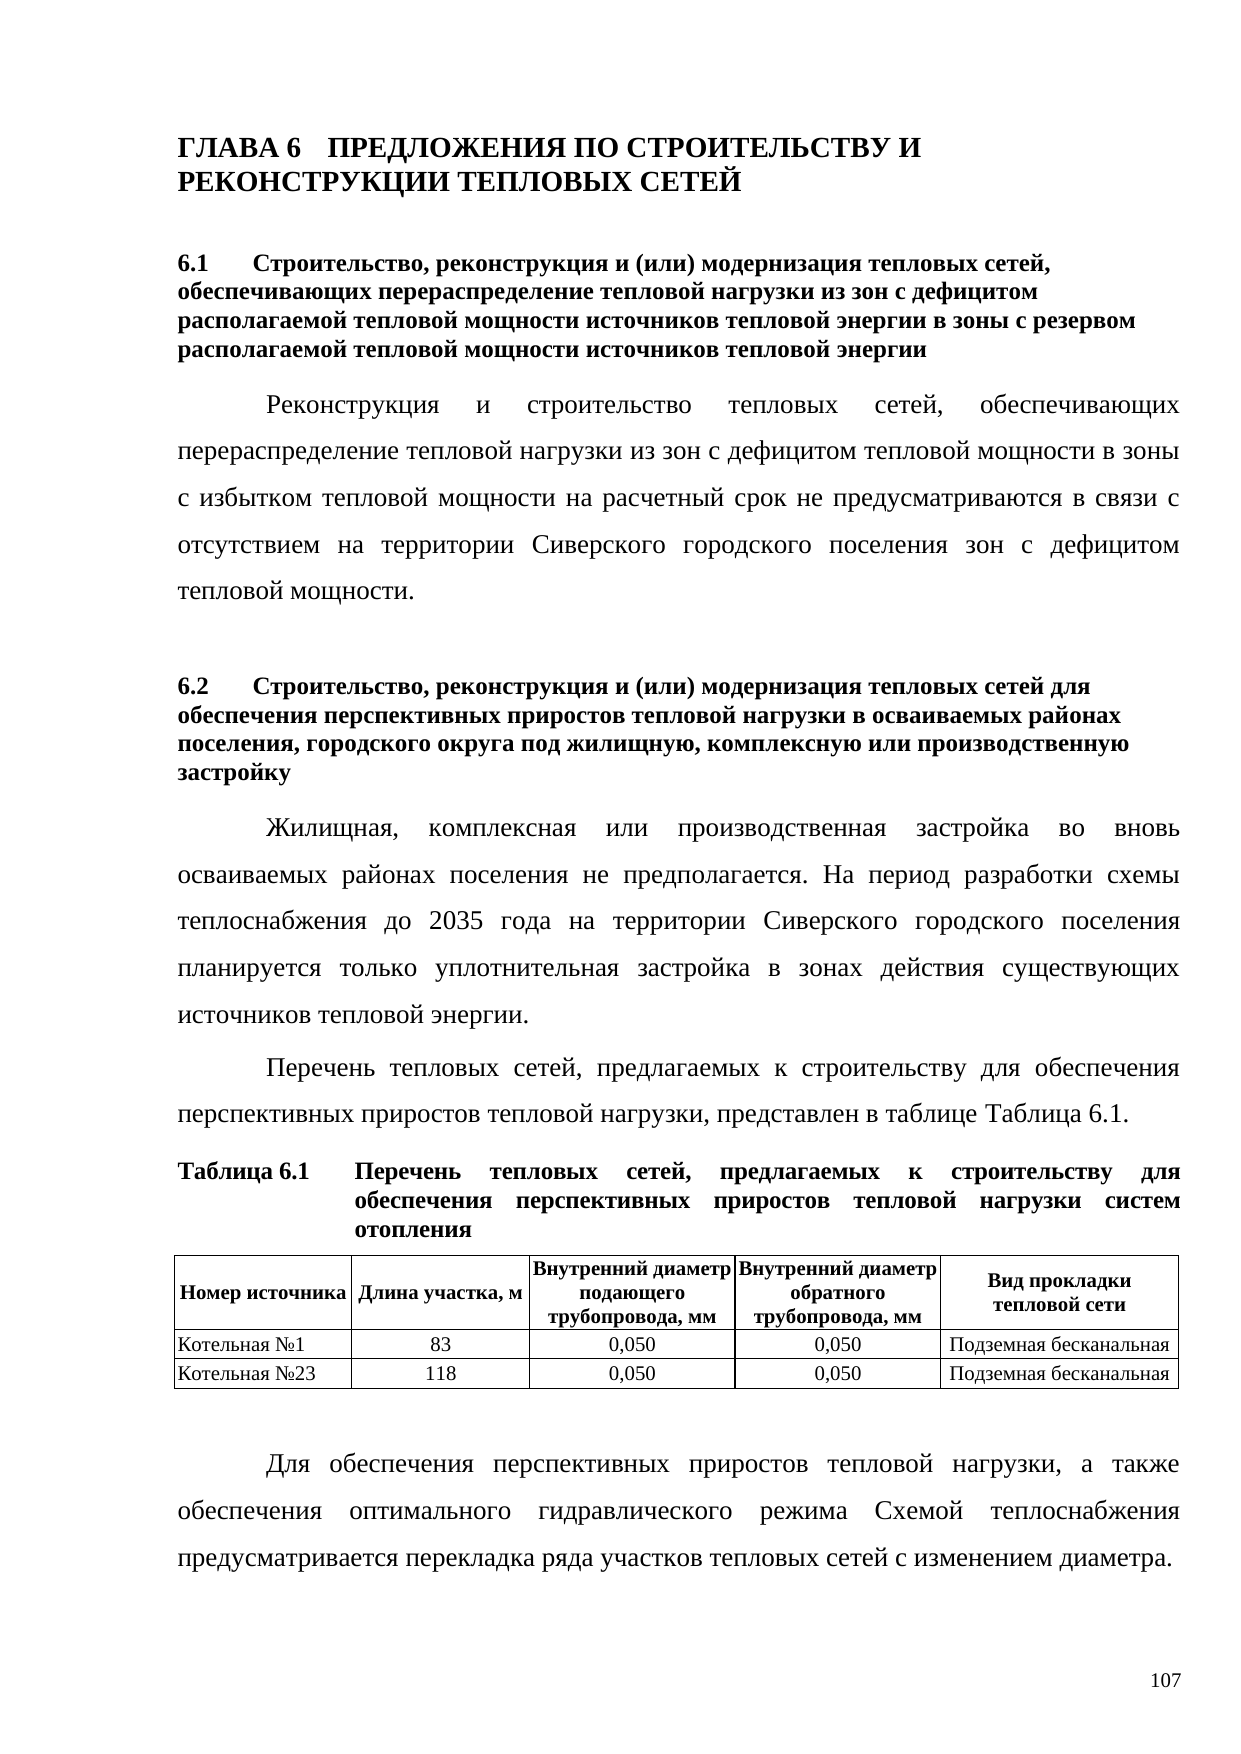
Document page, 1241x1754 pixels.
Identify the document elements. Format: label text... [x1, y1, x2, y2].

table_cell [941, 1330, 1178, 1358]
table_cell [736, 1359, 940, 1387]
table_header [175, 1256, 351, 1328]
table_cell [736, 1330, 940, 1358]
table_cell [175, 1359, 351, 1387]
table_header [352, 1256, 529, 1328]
subtitle Строительство, реконструкция и (или) модернизация тепловых сетей, обеспечивающих перераспределение тепловой нагрузки из зон с дефицитом располагаемой тепловой мощности источников тепловой энергии в зоны с резервом располагаемой тепловой мощности источников тепловой энергии [177, 248, 1181, 363]
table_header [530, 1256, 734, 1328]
text Для обеспечения перспективных приростов тепловой нагрузки, а также обеспечения оптимального гидравлического режима Схемой теплоснабжения предусматривается перекладка ряда участков тепловых сетей с изменением диаметра. [177, 1448, 1181, 1572]
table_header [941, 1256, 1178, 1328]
text Перечень тепловых сетей, предлагаемых к строительству для обеспечения перспективных приростов тепловой нагрузки, представлен в таблице 6.1. [177, 1051, 1181, 1128]
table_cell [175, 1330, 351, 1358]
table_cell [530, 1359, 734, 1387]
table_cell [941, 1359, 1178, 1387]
subtitle Строительство, реконструкция и (или) модернизация тепловых сетей для обеспечения перспективных приростов тепловой нагрузки в осваиваемых районах поселения, городского округа под жилищную, комплексную или производственную застройку [177, 671, 1181, 786]
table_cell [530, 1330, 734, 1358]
subtitle Предложения по строительству и реконструкции тепловых сетей [177, 131, 1181, 198]
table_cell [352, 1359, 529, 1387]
text Жилищная, комплексная или производственная застройка во вновь осваиваемых районах поселения не предполагается. На период разработки схемы теплоснабжения до 2035 года на территории Сиверского городского поселения планируется только уплотнительная застройка в зонах действия существующих источников тепловой энергии. [177, 811, 1181, 1029]
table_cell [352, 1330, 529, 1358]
text Перечень тепловых сетей, предлагаемых к строительству для обеспечения перспективных приростов тепловой нагрузки систем отопления [177, 1156, 1181, 1243]
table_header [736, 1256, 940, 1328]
text Реконструкция и строительство тепловых сетей, обеспечивающих перераспределение тепловой нагрузки из зон с дефицитом тепловой мощности в зоны с избытком тепловой мощности на расчетный срок не предусматриваются в связи с отсутствием на территории Сиверского городского поселения зон с дефицитом тепловой мощности. [177, 388, 1181, 606]
